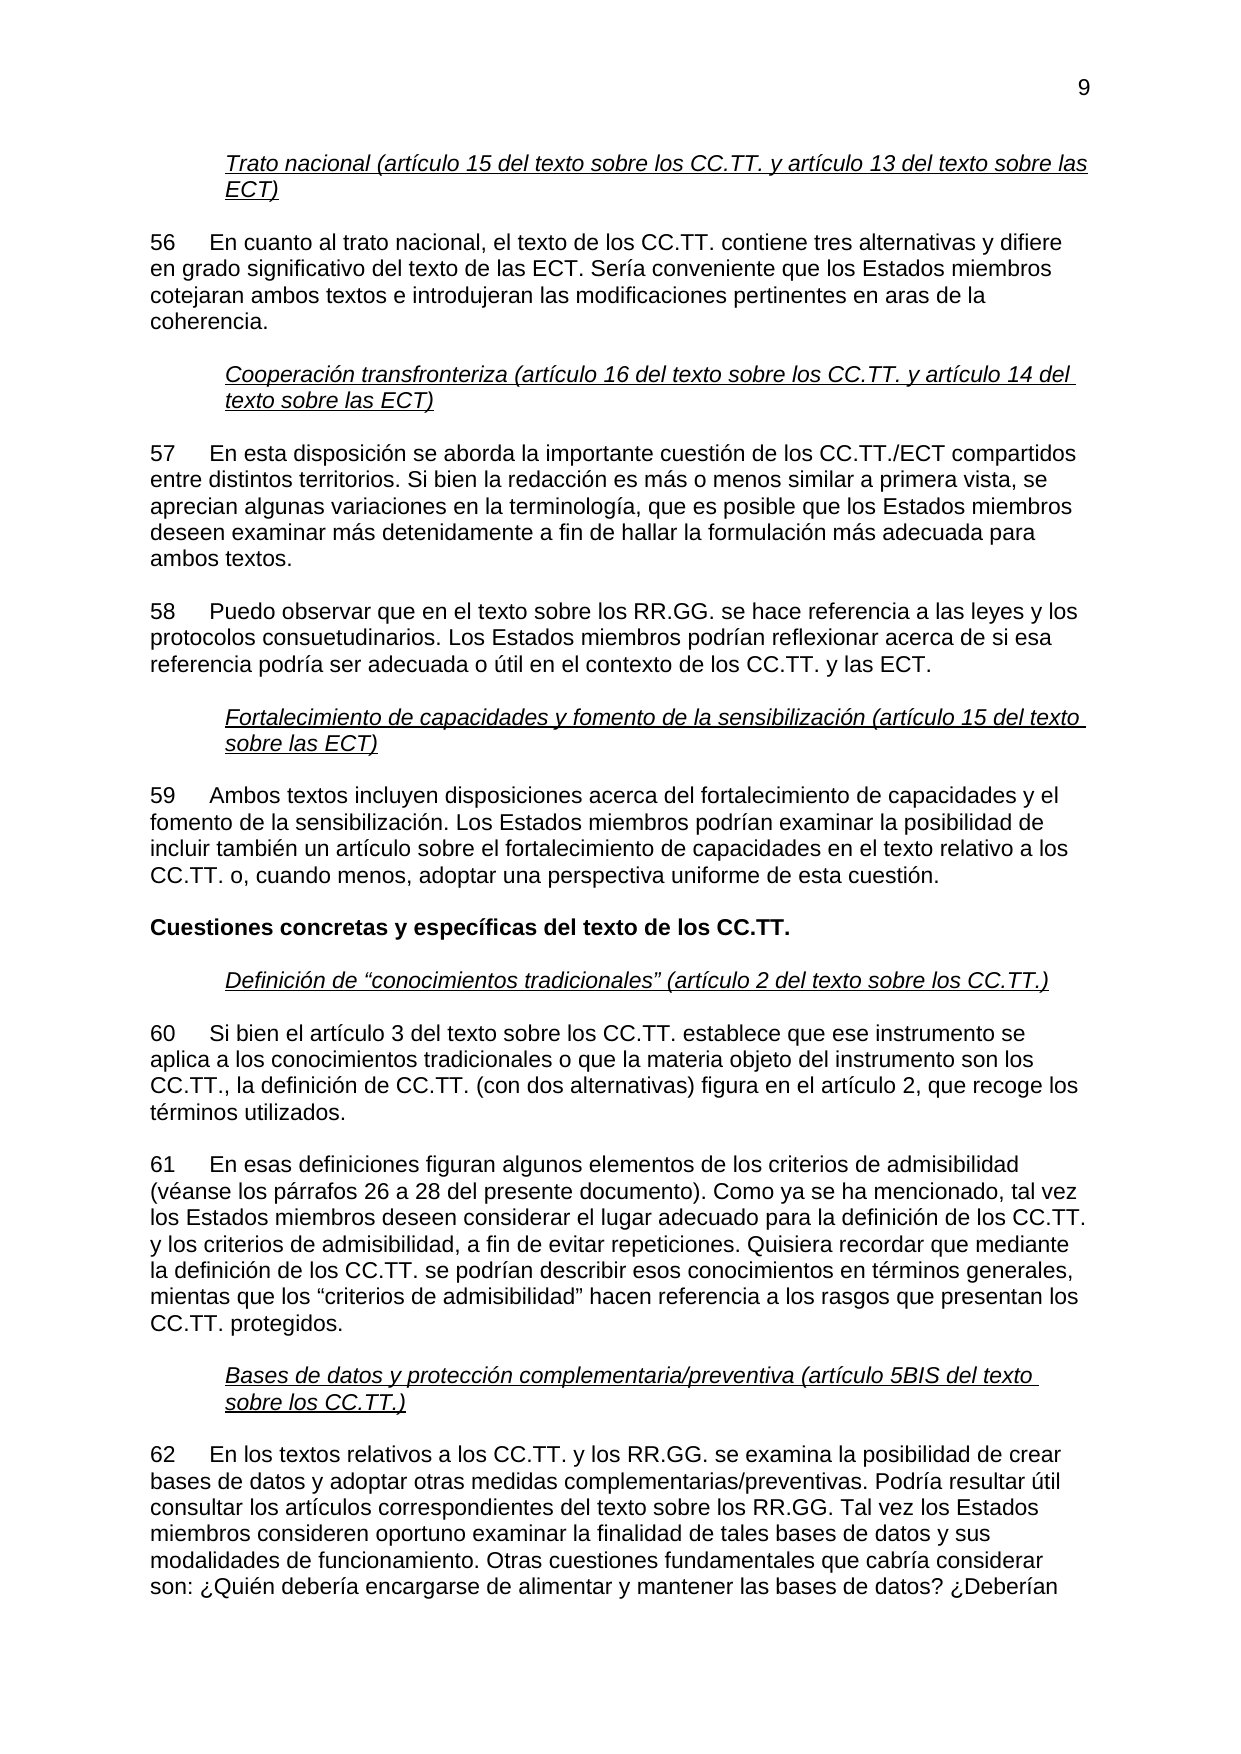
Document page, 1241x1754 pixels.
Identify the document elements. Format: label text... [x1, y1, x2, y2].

text Cooperación transfronteriza (artículo 16 del texto sobre los CC.TT. y artículo 14 del texto sobre las ECT) [225, 361, 1090, 413]
text En esas definiciones figuran algunos elementos de los criterios de admisibilidad (véanse los párrafos 26 a 28 del presente documento). Como ya se ha mencionado, tal vez los Estados miembros deseen considerar el lugar adecuado para la definición de los CC.TT. y los criterios de admisibilidad, a fin de evitar repeticiones. Quisiera recordar que mediante la definición de los CC.TT. se podrían describir esos conocimientos en términos generales, mientas que los “criterios de admisibilidad” hacen referencia a los rasgos que presentan los CC.TT. protegidos. [150, 1151, 1090, 1336]
text Ambos textos incluyen disposiciones acerca del fortalecimiento de capacidades y el fomento de la sensibilización. Los Estados miembros podrían examinar la posibilidad de incluir también un artículo sobre el fortalecimiento de capacidades en el texto relativo a los CC.TT. o, cuando menos, adoptar una perspectiva uniforme de esta cuestión. [150, 782, 1090, 888]
text En cuanto al trato nacional, el texto de los CC.TT. contiene tres alternativas y difiere en grado significativo del texto de las ECT. Sería conveniente que los Estados miembros cotejaran ambos textos e introdujeran las modificaciones pertinentes en aras de la coherencia. [150, 229, 1090, 334]
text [150, 1441, 1090, 1599]
text Cuestiones concretas y específicas del texto de los CC.TT. [150, 914, 1090, 941]
text En esta disposición se aborda la importante cuestión de los CC.TT./ECT compartidos entre distintos territorios. Si bien la redacción es más o menos similar a primera vista, se aprecian algunas variaciones en la terminología, que es posible que los Estados miembros deseen examinar más detenidamente a fin de hallar la formulación más adecuada para ambos textos. [150, 440, 1090, 572]
text Fortalecimiento de capacidades y fomento de la sensibilización (artículo 15 del texto sobre las ECT) [225, 703, 1090, 756]
text Puedo observar que en el texto sobre los RR.GG. se hace referencia a las leyes y los protocolos consuetudinarios. Los Estados miembros podrían reflexionar acerca de si esa referencia podría ser adecuada o útil en el contexto de los CC.TT. y las ECT. [150, 598, 1090, 677]
text Bases de datos y protección complementaria/preventiva (artículo 5BIS del texto sobre los CC.TT.) [225, 1362, 1090, 1415]
text Trato nacional (artículo 15 del texto sobre los CC.TT. y artículo 13 del texto sobre las ECT) [225, 150, 1090, 203]
text Si bien el artículo 3 del texto sobre los CC.TT. establece que ese instrumento se aplica a los conocimientos tradicionales o que la materia objeto del instrumento son los CC.TT., la definición de CC.TT. (con dos alternativas) figura en el artículo 2, que recoge los términos utilizados. [150, 1020, 1090, 1125]
text Definición de “conocimientos tradicionales” (artículo 2 del texto sobre los CC.TT.) [225, 967, 1090, 993]
